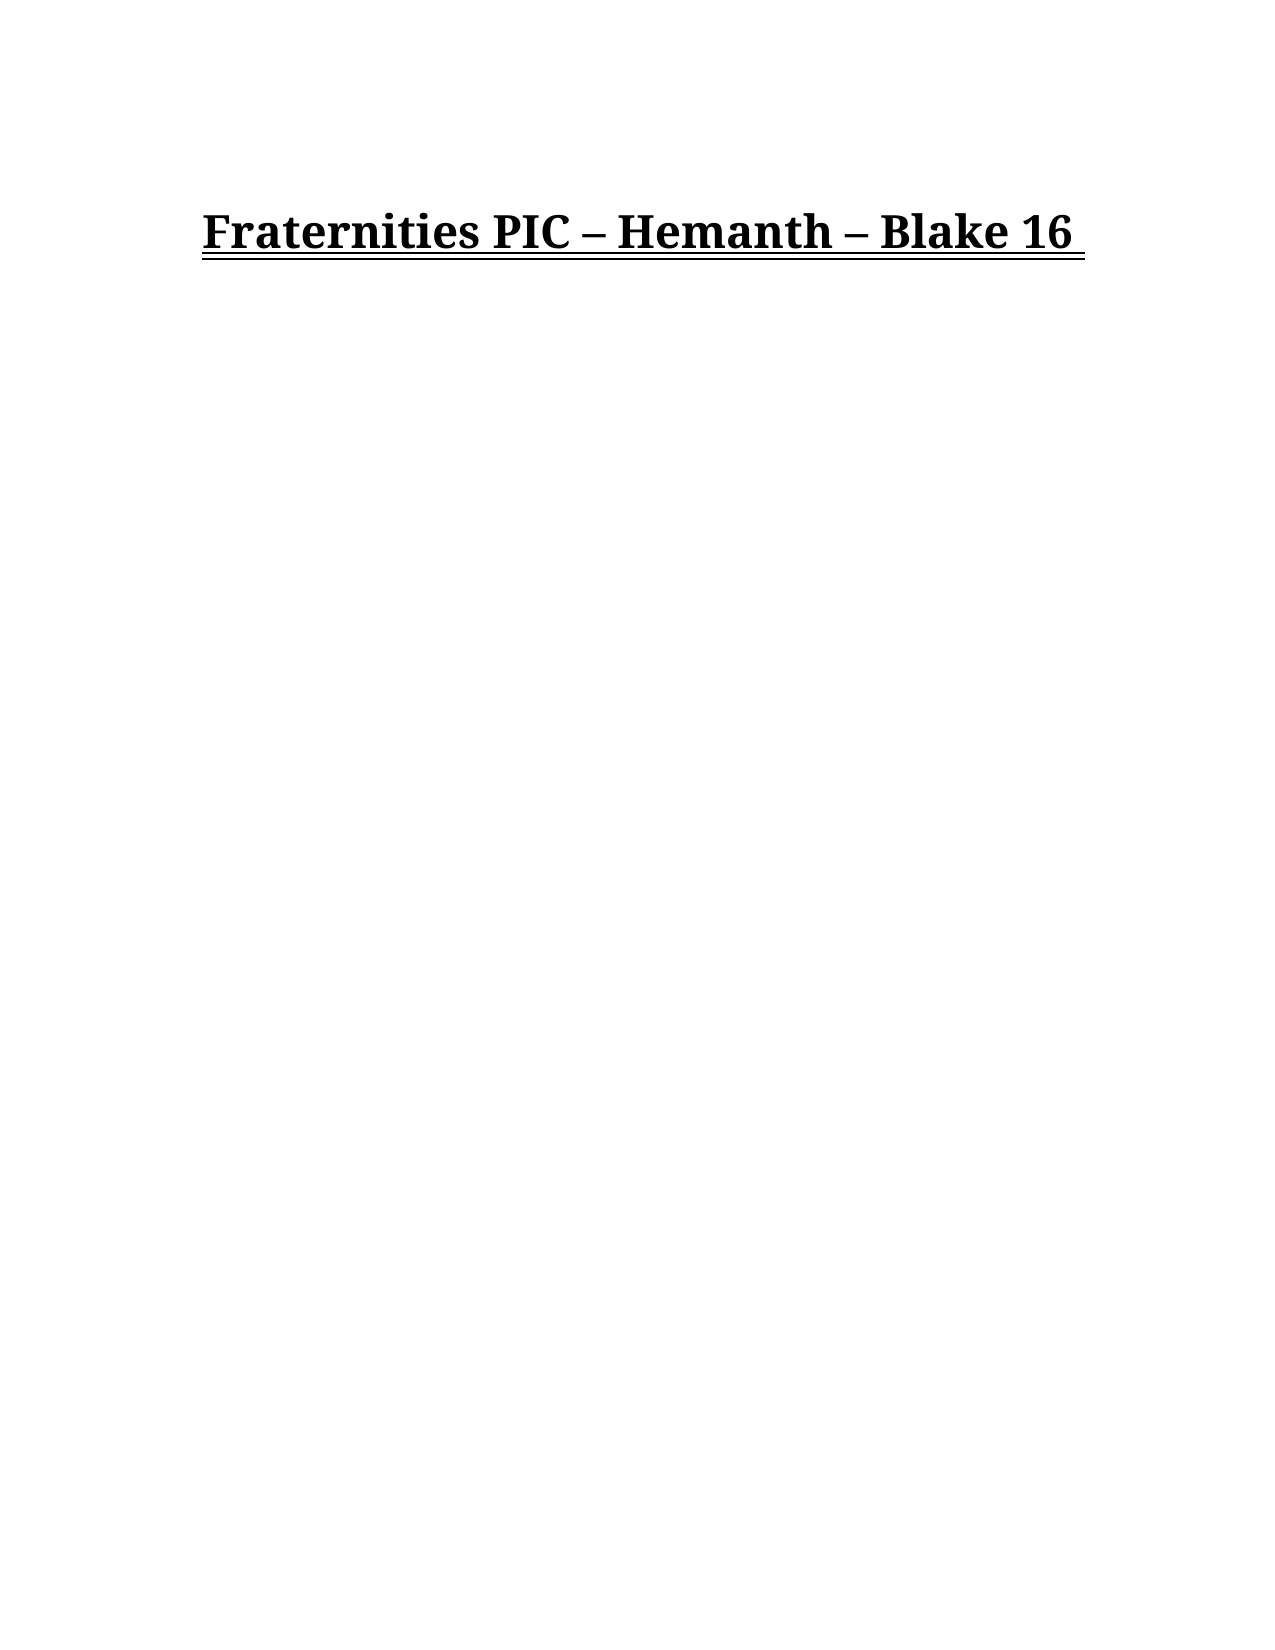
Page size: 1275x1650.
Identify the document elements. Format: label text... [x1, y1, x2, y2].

subtitle Fraternities PIC – Hemanth – Blake 16 [187, 200, 1087, 262]
